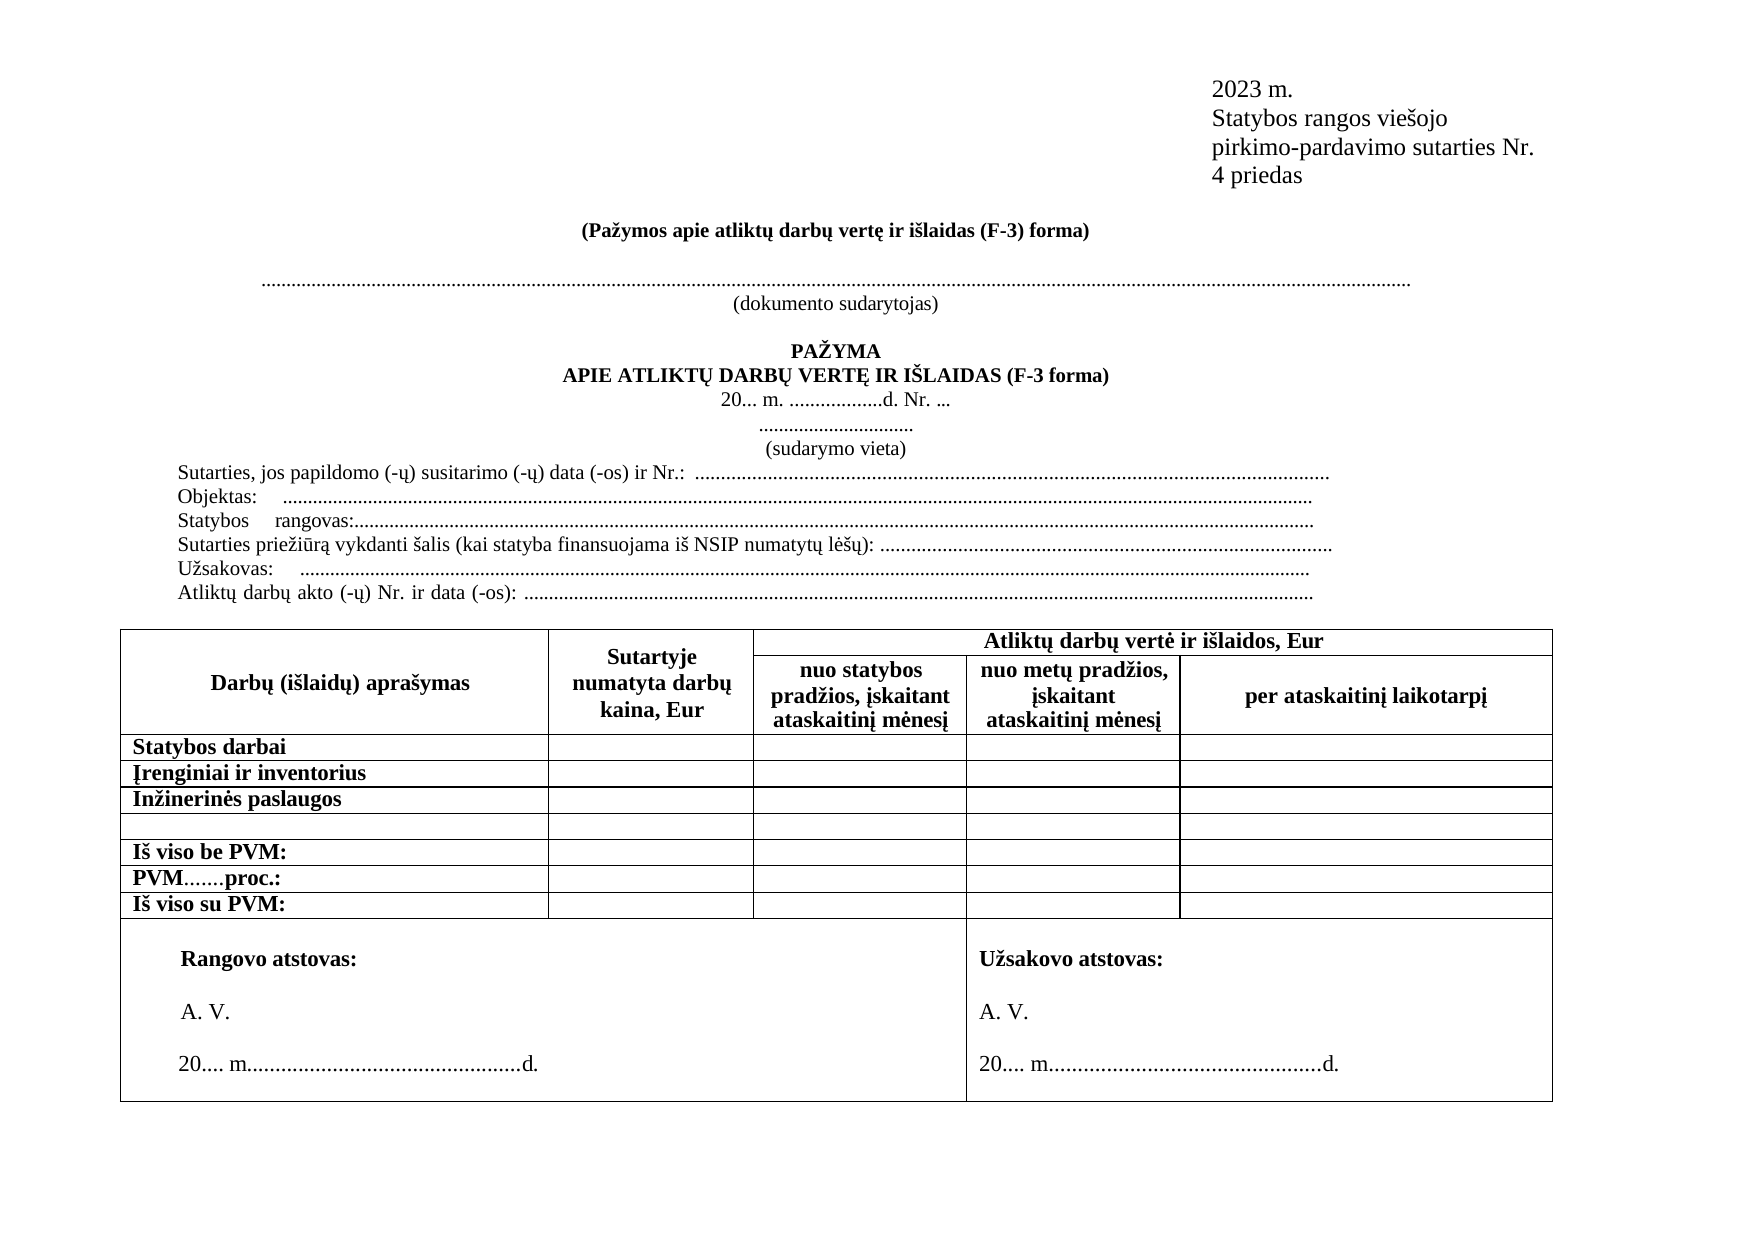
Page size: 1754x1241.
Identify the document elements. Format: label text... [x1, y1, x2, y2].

table_header Darbų (išlaidų) aprašymas [121, 630, 548, 734]
text Sutarties priežiūrą vykdanti šalis (kai statyba finansuojama iš NSIP numatytų lėšų): ....................................................................................... Užsakovas: .......................................................................................................................................................................................................... [177, 532, 1407, 580]
table_cell Statybos darbai [121, 735, 548, 760]
table_cell [754, 735, 966, 760]
text PAŽYMA [186, 339, 1486, 363]
text ............................... [186, 412, 1486, 436]
table_cell [754, 893, 966, 918]
table_cell [549, 761, 753, 786]
text 2023 m. [1212, 74, 1606, 103]
table_cell [549, 840, 753, 865]
table_cell [1181, 814, 1552, 839]
table_cell [1181, 840, 1552, 865]
text 20... m. ..................d. Nr. ... [186, 387, 1486, 411]
table_cell [967, 840, 1179, 865]
table_cell [967, 893, 1179, 918]
table_cell [549, 788, 753, 813]
text (Pažymos apie atliktų darbų vertę ir išlaidas (F-3) forma) [186, 218, 1485, 242]
text ...................................................................................................................................................................................................................................... [186, 267, 1486, 291]
table_cell Iš viso be PVM: [121, 840, 548, 865]
table_cell [549, 814, 753, 839]
table_cell Įrenginiai ir inventorius [121, 761, 548, 786]
table_cell [1181, 761, 1552, 786]
table_header Sutartyje numatyta darbų kaina, Eur [549, 630, 753, 734]
table_cell Rangovo atstovas: A. V. 20.... m. d. [121, 919, 966, 1101]
table_cell [754, 840, 966, 865]
table_cell per ataskaitinį laikotarpį [1181, 656, 1552, 734]
table_header Atliktų darbų vertė ir išlaidos, Eur [754, 630, 1552, 655]
text Statybos rangos viešojo [1212, 103, 1606, 132]
text APIE ATLIKTŲ DARBŲ VERTĘ IR IŠLAIDAS (F-3 forma) [186, 363, 1486, 387]
text Statybos rangovas:................................................................................................................................................................................................ [177, 508, 1606, 532]
table_cell [967, 866, 1179, 892]
text (dokumento sudarytojas) [186, 291, 1486, 315]
text Atliktų darbų akto (-ų) Nr. ir data (-os): .............................................................................................................................................................. [177, 580, 1606, 604]
table_cell [754, 866, 966, 892]
table_cell [549, 735, 753, 760]
table_cell Iš viso su PVM: [121, 893, 548, 918]
table_cell [1181, 788, 1552, 813]
table_cell [967, 761, 1179, 786]
table_cell [967, 788, 1179, 813]
table_cell [754, 761, 966, 786]
table_cell PVM proc.: [121, 866, 548, 892]
text pirkimo-pardavimo sutarties Nr. 4 priedas [1212, 132, 1542, 189]
table_cell [754, 788, 966, 813]
table_cell [1181, 893, 1552, 918]
table_cell nuo statybos pradžios, įskaitant ataskaitinį mėnesį [754, 656, 966, 734]
table_cell [967, 735, 1179, 760]
table_cell Užsakovo atstovas: A. V. 20.... m d. [967, 919, 1552, 1101]
table_cell nuo metų pradžios, įskaitant ataskaitinį mėnesį [967, 656, 1179, 734]
table_cell [121, 814, 548, 839]
table_cell [549, 866, 753, 892]
table_cell [1181, 866, 1552, 892]
table_cell [754, 814, 966, 839]
text (sudarymo vieta) [186, 436, 1486, 460]
text Sutarties, jos papildomo (-ų) susitarimo (-ų) data (-os) ir Nr.: .......................................................................................................................... Objektas: .............................................................................................................................................................................................................. [177, 460, 1407, 508]
table_cell [1181, 735, 1552, 760]
table_cell [967, 814, 1179, 839]
table_cell [549, 893, 753, 918]
table_cell Inžinerinės paslaugos [121, 788, 548, 813]
